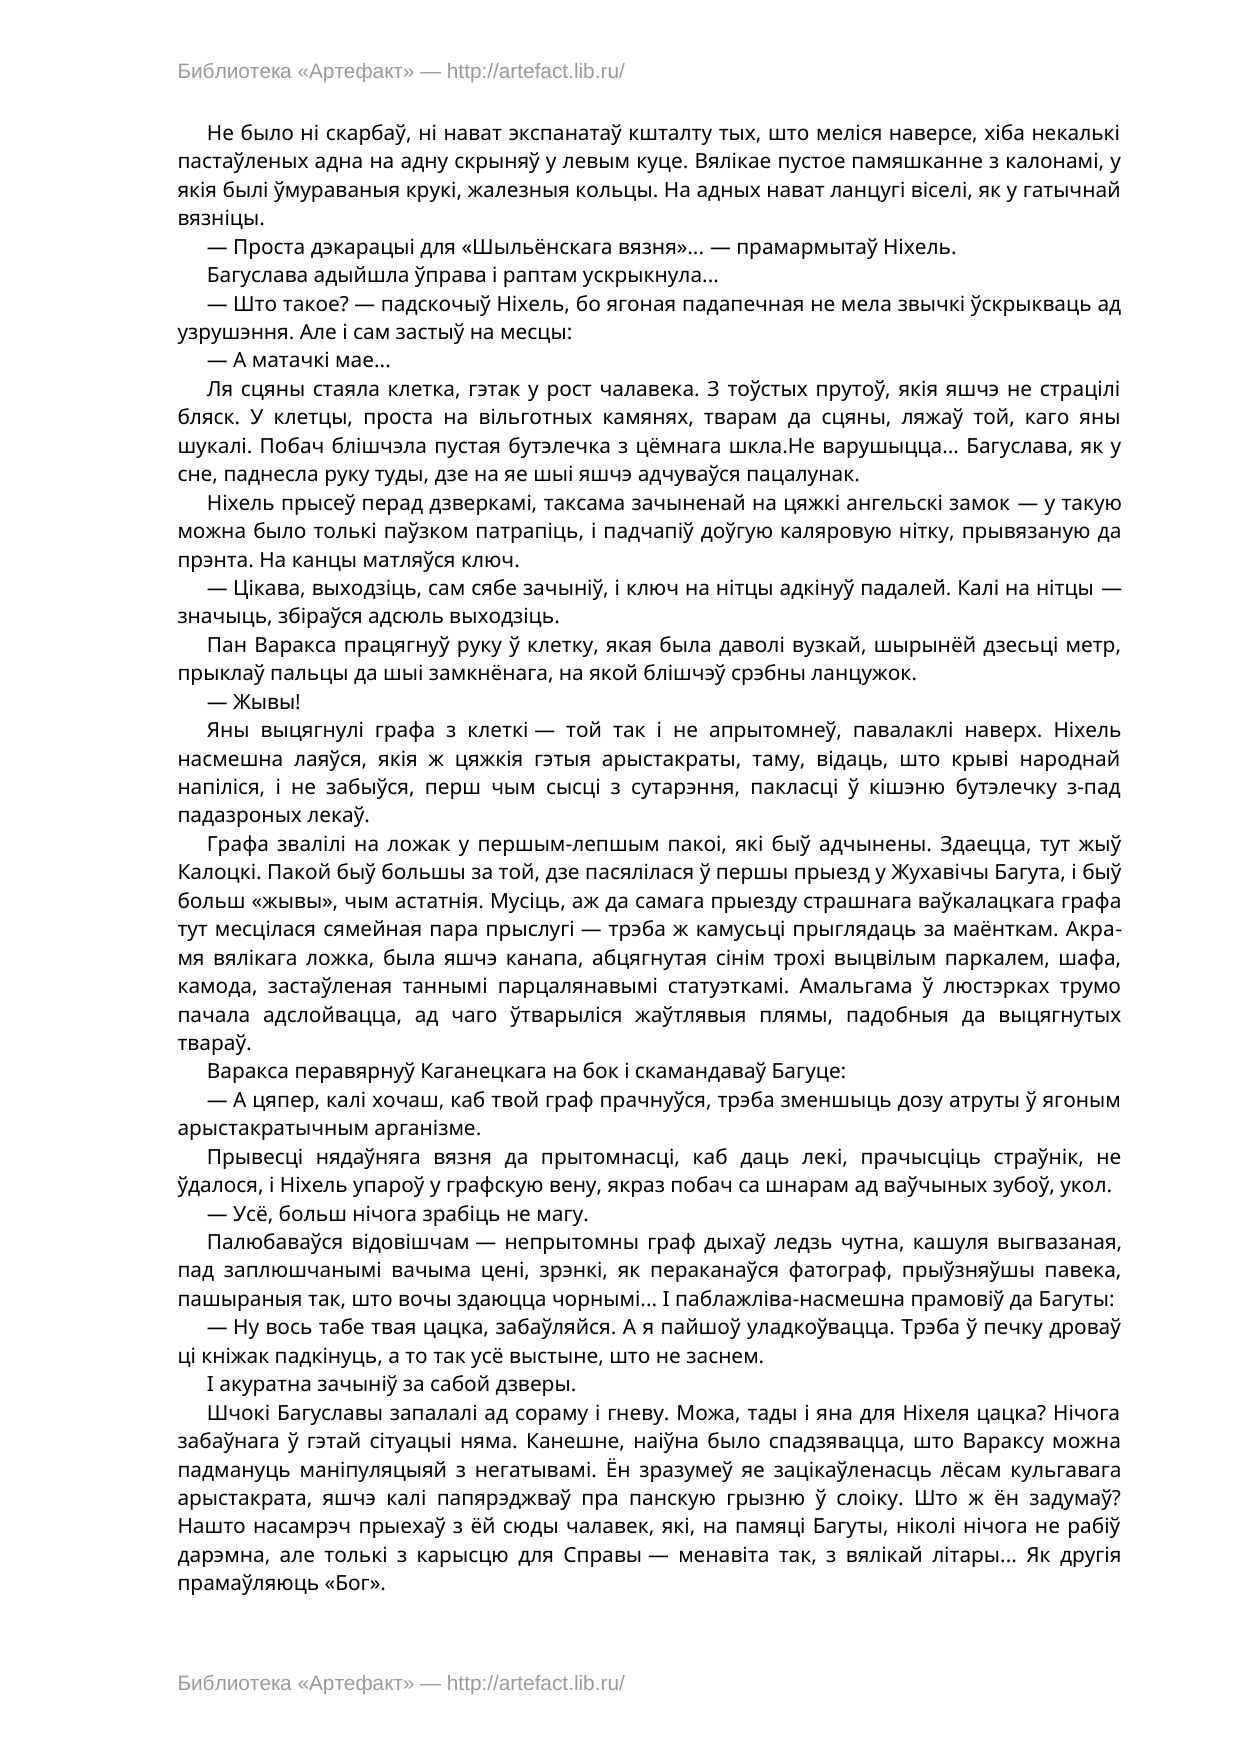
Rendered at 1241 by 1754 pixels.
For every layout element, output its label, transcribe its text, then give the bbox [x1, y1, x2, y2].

text — Усё, больш нічога зрабіць не магу. [177, 1199, 1122, 1227]
text — Жывы! [177, 687, 1122, 715]
text І акуратна зачыніў за сабой дзверы. [177, 1369, 1122, 1398]
text Палюбаваўся відовішчам — непрытомны граф дыхаў ледзь чутна, кашуля выгвазаная, пад заплюшчанымі вачыма цені, зрэнкі, як пераканаўся фатограф, прыўзняўшы павека, пашыраныя так, што вочы здаюцца чорнымі... І паблажліва-насмешна прамовіў да Багуты: [177, 1227, 1122, 1312]
text Ля сцяны стаяла клетка, гэтак у рост чалавека. З тоўстых прутоў, якія яшчэ не страцілі бляск. У клетцы, проста на вільготных камянях, тварам да сцяны, ляжаў той, каго яны шукалі. Побач блішчэла пустая бутэлечка з цёмнага шкла.Не варушыцца... Багуслава, як у сне, паднесла руку туды, дзе на яе шыі яшчэ адчуваўся пацалунак. [177, 374, 1122, 488]
text — Цікава, выходзіць, сам сябе зачыніў, і ключ на нітцы адкінуў падалей. Калі на нітцы — значыць, збіраўся адсюль выходзіць. [177, 573, 1122, 630]
text Багуслава адыйшла ўправа і раптам ускрыкнула... [177, 260, 1122, 289]
text Шчокі Багуславы запалалі ад сораму і гневу. Можа, тады і яна для Ніхеля цацка? Нічога забаўнага ў гэтай сітуацыі няма. Канешне, наіўна было спадзявацца, што Вараксу можна падмануць маніпуляцыяй з негатывамі. Ён зразумеў яе зацікаўленасць лёсам кульгавага арыстакрата, яшчэ калі папярэджваў пра панскую грызню ў слоіку. Што ж ён задумаў? Нашто насамрэч прыехаў з ёй сюды чалавек, які, на памяці Багуты, ніколі нічога не рабіў дарэмна, але толькі з карысцю для Справы — менавіта так, з вялікай літары... Як другія прамаўляюць «Бог». [177, 1398, 1122, 1597]
text — А матачкі мае... [177, 346, 1122, 374]
text — Ну вось табе твая цацка, забаўляйся. А я пайшоў уладкоўвацца. Трэба ў печку дроваў ці кніжак падкінуць, а то так усё выстыне, што не заснем. [177, 1312, 1122, 1369]
text Не было ні скарбаў, ні нават экспанатаў кшталту тых, што меліся наверсе, хіба некалькі пастаўленых адна на адну скрыняў у левым куце. Вялікае пустое памяшканне з калонамі, у якія былі ўмураваныя крукі, жалезныя кольцы. На адных нават ланцугі віселі, як у гатычнай вязніцы. [177, 118, 1122, 232]
text Яны выцягнулі графа з клеткі — той так і не апрытомнеў, павалаклі наверх. Ніхель насмешна лаяўся, якія ж цяжкія гэтыя арыстакраты, таму, відаць, што крыві народнай напіліся, і не забыўся, перш чым сысці з сутарэння, пакласці ў кішэню бутэлечку з-пад падазроных лекаў. [177, 715, 1122, 829]
text Прывесці нядаўняга вязня да прытомнасці, каб даць лекі, прачысціць страўнік, не ўдалося, і Ніхель упароў у графскую вену, якраз побач са шнарам ад ваўчыных зубоў, укол. [177, 1142, 1122, 1199]
text Варакса перавярнуў Каганецкага на бок і скамандаваў Багуце: [177, 1057, 1122, 1085]
text Пан Варакса працягнуў руку ў клетку, якая была даволі вузкай, шырынёй дзесьці метр, прыклаў пальцы да шыі замкнёнага, на якой блішчэў срэбны ланцужок. [177, 630, 1122, 687]
text — Што такое? — падскочыў Ніхель, бо ягоная падапечная не мела звычкі ўскрыкваць ад узрушэння. Але і сам застыў на месцы: [177, 289, 1122, 346]
text Ніхель прысеў перад дзверкамі, таксама зачыненай на цяжкі ангельскі замок — у такую можна было толькі паўзком патрапіць, і падчапіў доўгую каляровую нітку, прывязаную да прэнта. На канцы матляўся ключ. [177, 488, 1122, 573]
text Графа звалілі на ложак у першым-лепшым пакоі, які быў адчынены. Здаецца, тут жыў Калоцкі. Пакой быў большы за той, дзе пасялілася ў першы прыезд у Жухавічы Багута, і быў больш «жывы», чым астатнія. Мусіць, аж да самага прыезду страшнага ваўкалацкага графа тут месцілася сямейная пара прыслугі — трэба ж камусьці прыглядаць за маёнткам. Акрамя вялікага ложка, была яшчэ канапа, абцягнутая сінім трохі выцвілым паркалем, шафа, камода, застаўленая таннымі парцалянавымі статуэткамі. Амальгама ў люстэрках трумо пачала адслойвацца, ад чаго ўтварыліся жаўтлявыя плямы, падобныя да выцягнутых твараў. [177, 829, 1122, 1057]
text — Проста дэкарацыі для «Шыльёнскага вязня»... — прамармытаў Ніхель. [177, 232, 1122, 260]
text — А цяпер, калі хочаш, каб твой граф прачнуўся, трэба зменшыць дозу атруты ў ягоным арыстакратычным арганізме. [177, 1085, 1122, 1142]
